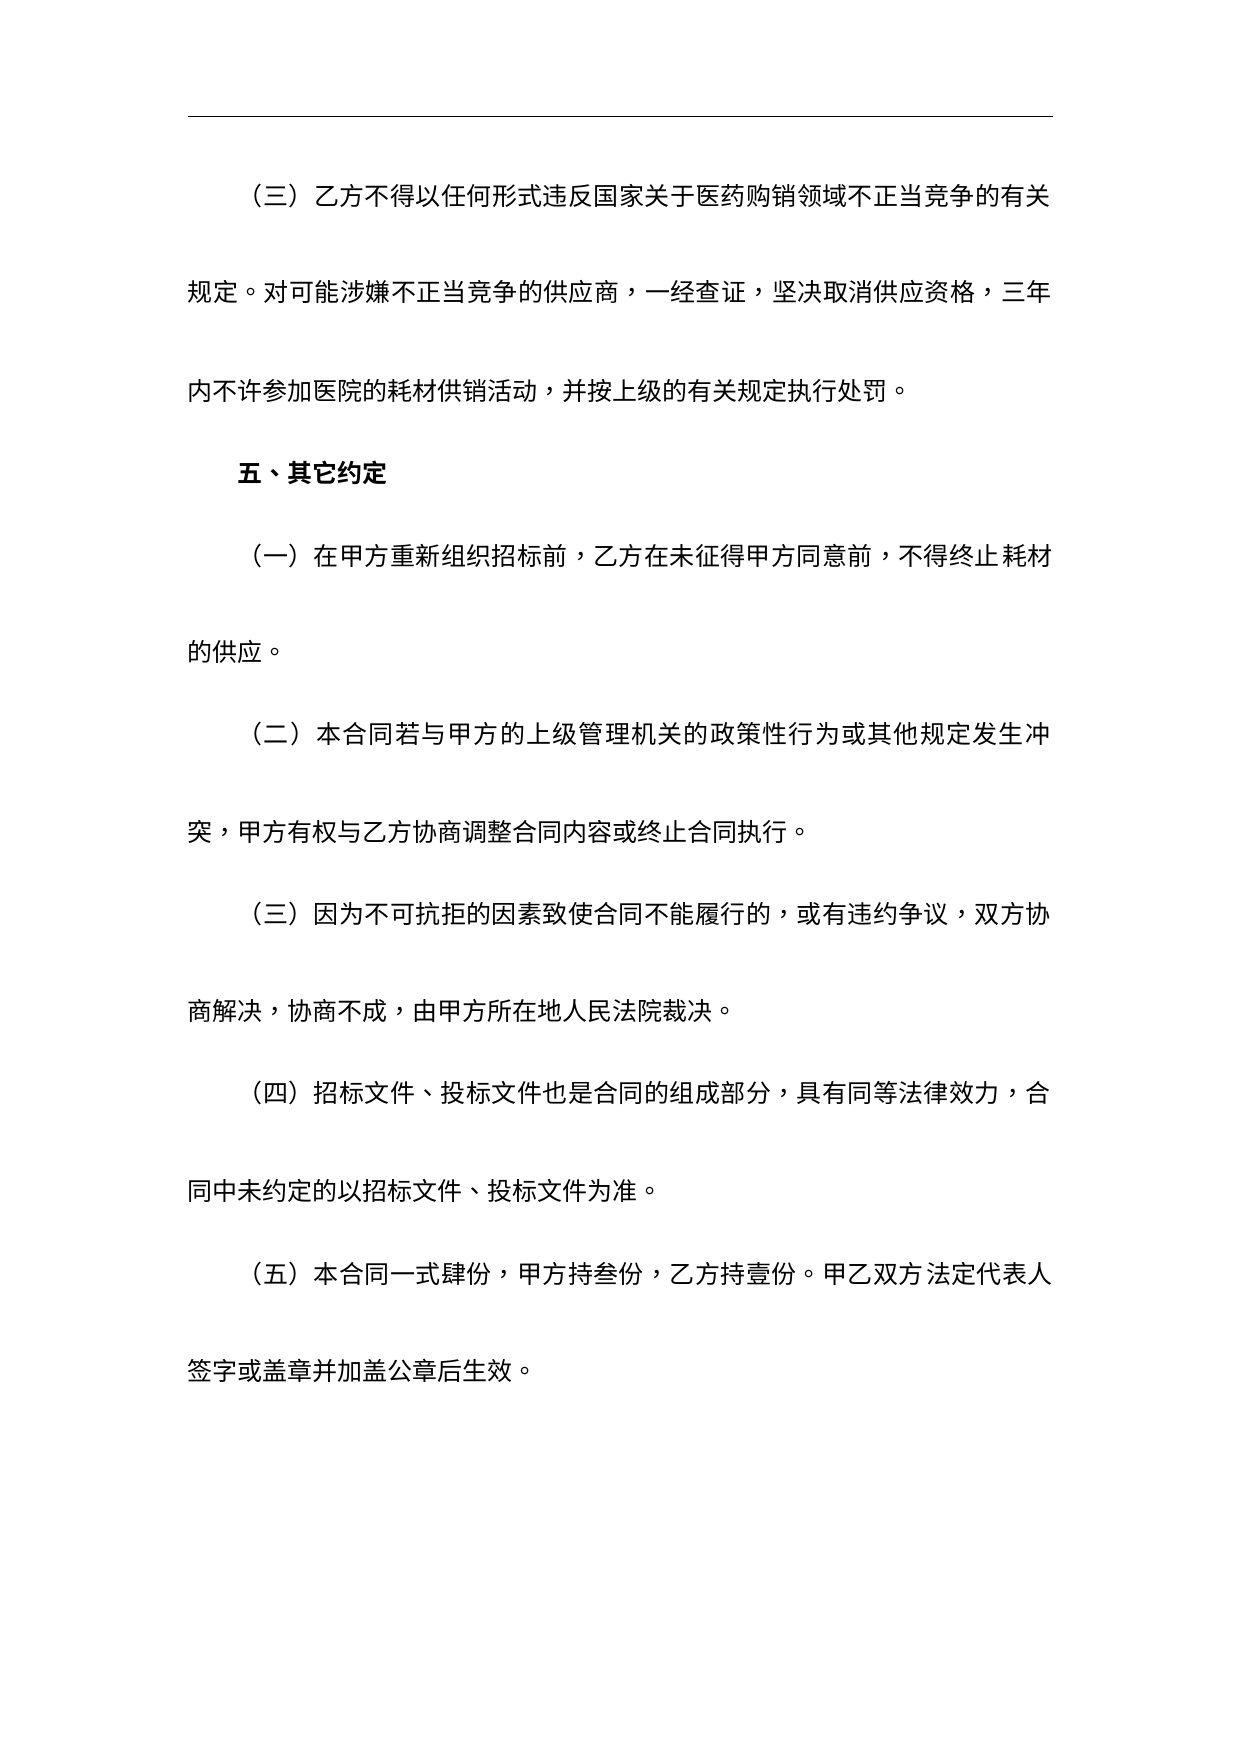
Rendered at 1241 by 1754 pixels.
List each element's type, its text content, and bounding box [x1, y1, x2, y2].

text （四）招标文件、投标文件也是合同的组成部分，具有同等法律效力，合同中未约定的以招标文件、投标文件为准。 [187, 1061, 1053, 1223]
text （五）本合同一式肆份，甲方持叁份，乙方持壹份。甲乙双方法定代表人签字或盖章并加盖公章后生效。 [187, 1240, 1053, 1402]
text （二）本合同若与甲方的上级管理机关的政策性行为或其他规定发生冲突，甲方有权与乙方协商调整合同内容或终止合同执行。 [187, 702, 1053, 864]
text （三）因为不可抗拒的因素致使合同不能履行的，或有违约争议，双方协商解决，协商不成，由甲方所在地人民法院裁决。 [187, 881, 1053, 1043]
text 五、其它约定 [187, 440, 1053, 505]
text （一）在甲方重新组织招标前，乙方在未征得甲方同意前，不得终止耗材的供应。 [187, 522, 1053, 684]
list （三）乙方不得以任何形式违反国家关于医药购销领域不正当竞争的有关规定。对可能涉嫌不正当竞争的供应商，一经查证，坚决取消供应资格，三年内不许参加医院的耗材供销活动，并按上级的有关规定执行处罚。 [187, 162, 1053, 422]
